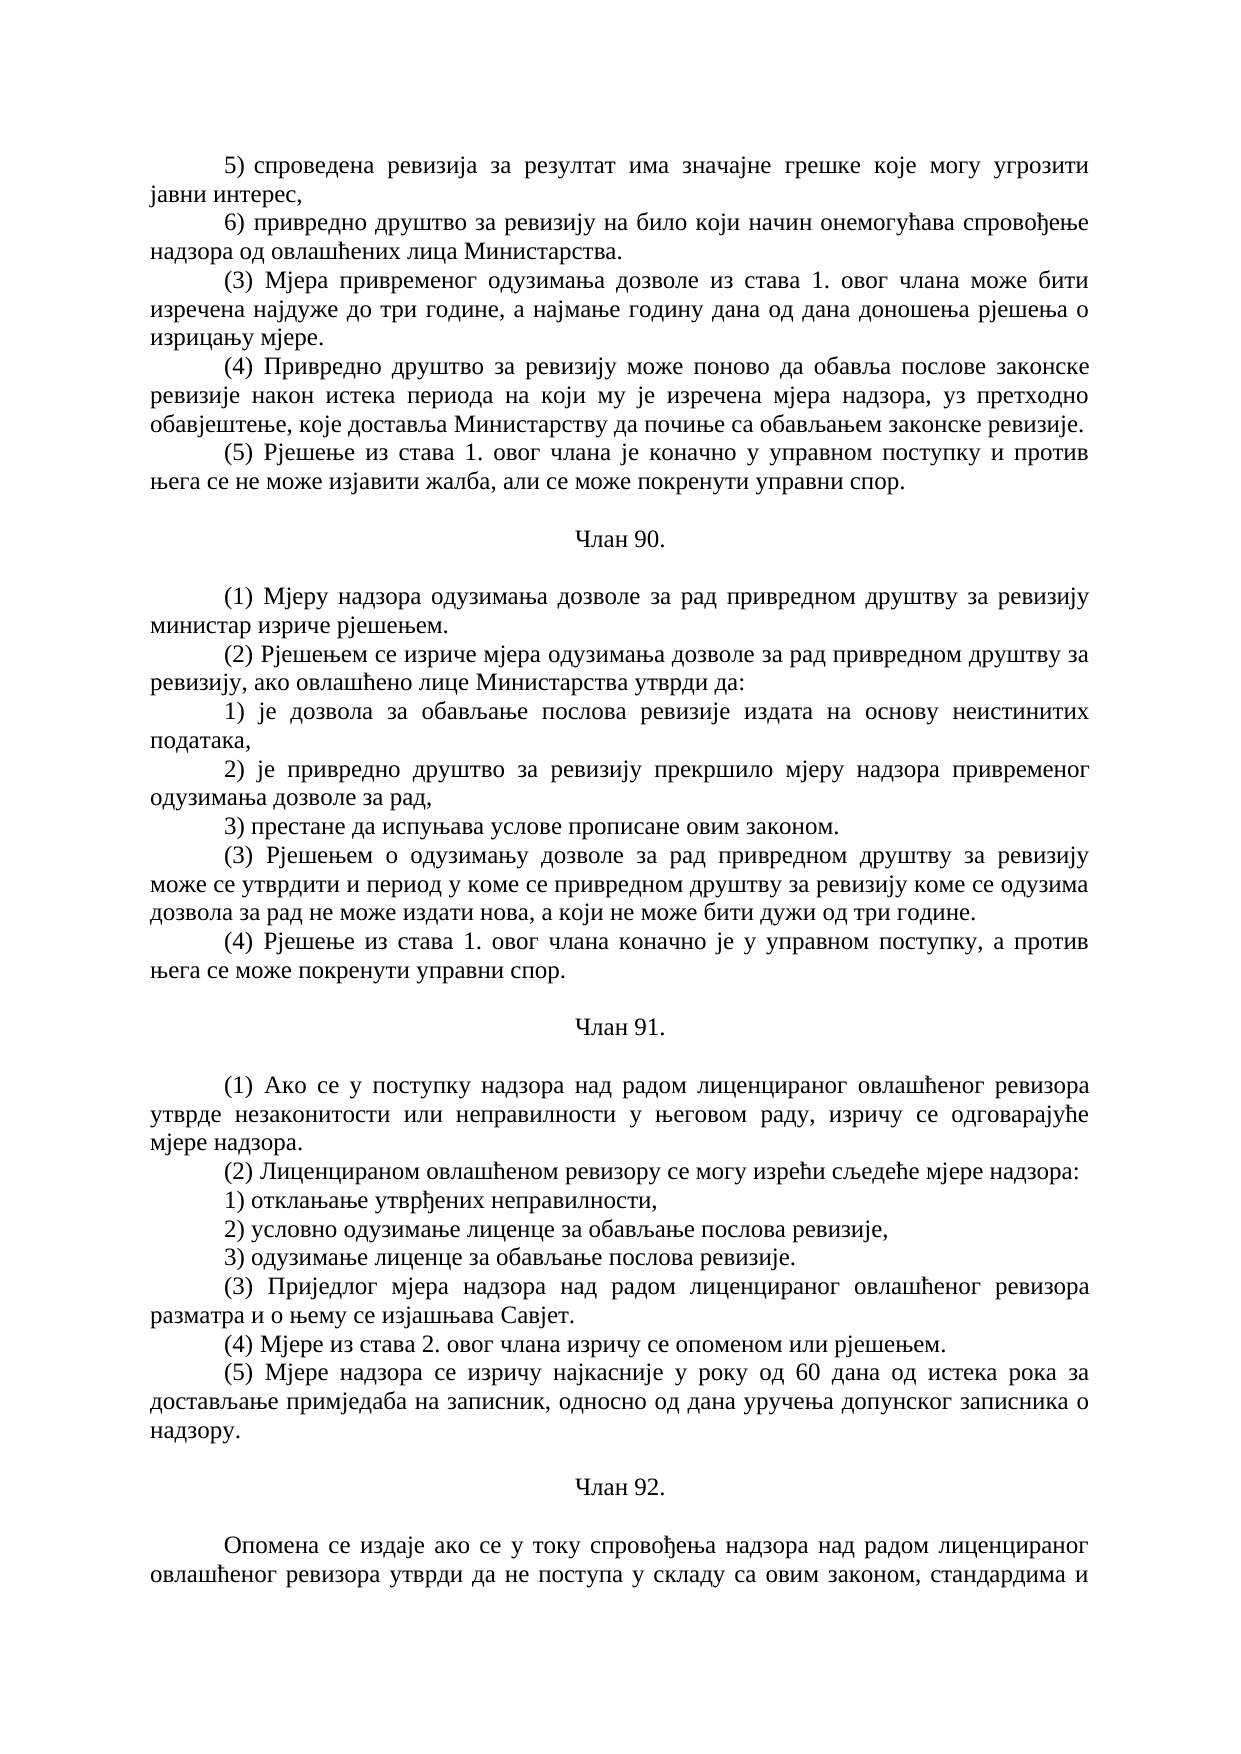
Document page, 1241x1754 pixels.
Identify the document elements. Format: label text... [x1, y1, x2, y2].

list Ако се у поступку надзора над радом лиценцираног овлашћеног ревизора утврде незаконитости или неправилности у његовом раду, изричу се одговарајуће мјере надзора. [150, 1070, 1090, 1156]
list Приједлог мјера надзора над радом лиценцираног овлашћеног ревизора разматра и о њему се изјашњава Савјет. [150, 1271, 1090, 1329]
list Мјере надзора се изричу најкасније у року од 60 дана од истека рока за достављање примједаба на записник, односно од дана уручења допунског записника о надзору. [150, 1357, 1090, 1444]
list Лиценцираном овлашћеном ревизору се могу изрећи сљедеће мјере надзора: [150, 1156, 1090, 1185]
text 2) условно одузимање лиценце за обављање послова ревизије, [150, 1214, 1090, 1242]
text Члан 90. [150, 524, 1090, 552]
list Мјеру надзора одузимања дозволе за рад привредном друштву за ревизију министар изриче рјешењем. [150, 581, 1090, 639]
list спроведена ревизија за резултат има значајне грешке које могу угрозити јавни интерес, [150, 150, 1090, 207]
text Члан 91. [150, 1012, 1090, 1041]
text 2) је привредно друштво за ревизију прекршило мјеру надзора привременог одузимања дозволе за рад, [150, 754, 1090, 811]
list привредно друштво за ревизију на било који начин онемогућава спровођење надзора од овлашћених лица Министарства. [150, 207, 1090, 265]
list Рјешењем о одузимању дозволе за рад привредном друштву за ревизију може се утврдити и период у коме се привредном друштву за ревизију коме се одузима дозвола за рад не може издати нова, а који не може бити дужи од три године. [150, 840, 1090, 926]
text 1) је дозвола за обављање послова ревизије издата на основу неистинитих података, [150, 696, 1090, 754]
text 1) отклањање утврђених неправилности, [150, 1185, 1090, 1214]
list Мјере из става 2. овог члана изричу се опоменом или рјешењем. [150, 1329, 1090, 1357]
text 3) одузимање лиценце за обављање послова ревизије. [150, 1242, 1090, 1271]
list Привредно друштво за ревизију може поново да обавља послове законске ревизије након истека периода на који му је изречена мјера надзора, уз претходно обавјештење, које доставља Министарству да почиње са обављањем законске ревизије. [150, 351, 1090, 437]
list Рјешење из става 1. овог члана коначно је у управном поступку, а против њега се може покренути управни спор. [150, 926, 1090, 984]
list Мјера привременог одузимања дозволе из става 1. овог члана може бити изречена најдуже до три године, а најмање годину дана од дана доношења рјешења о изрицању мјере. [150, 265, 1090, 351]
text 3) престане да испуњава услове прописане овим законом. [150, 811, 1090, 840]
list Рјешење из става 1. овог члана је коначно у управном поступку и против њега се не може изјавити жалба, али се може покренути управни спор. [150, 437, 1090, 495]
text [150, 1530, 1090, 1587]
list Рјешењем се изриче мјера одузимања дозволе за рад привредном друштву за ревизију, ако овлашћено лице Министарства утврди да: [150, 639, 1090, 696]
text Члан 92. [150, 1472, 1090, 1501]
